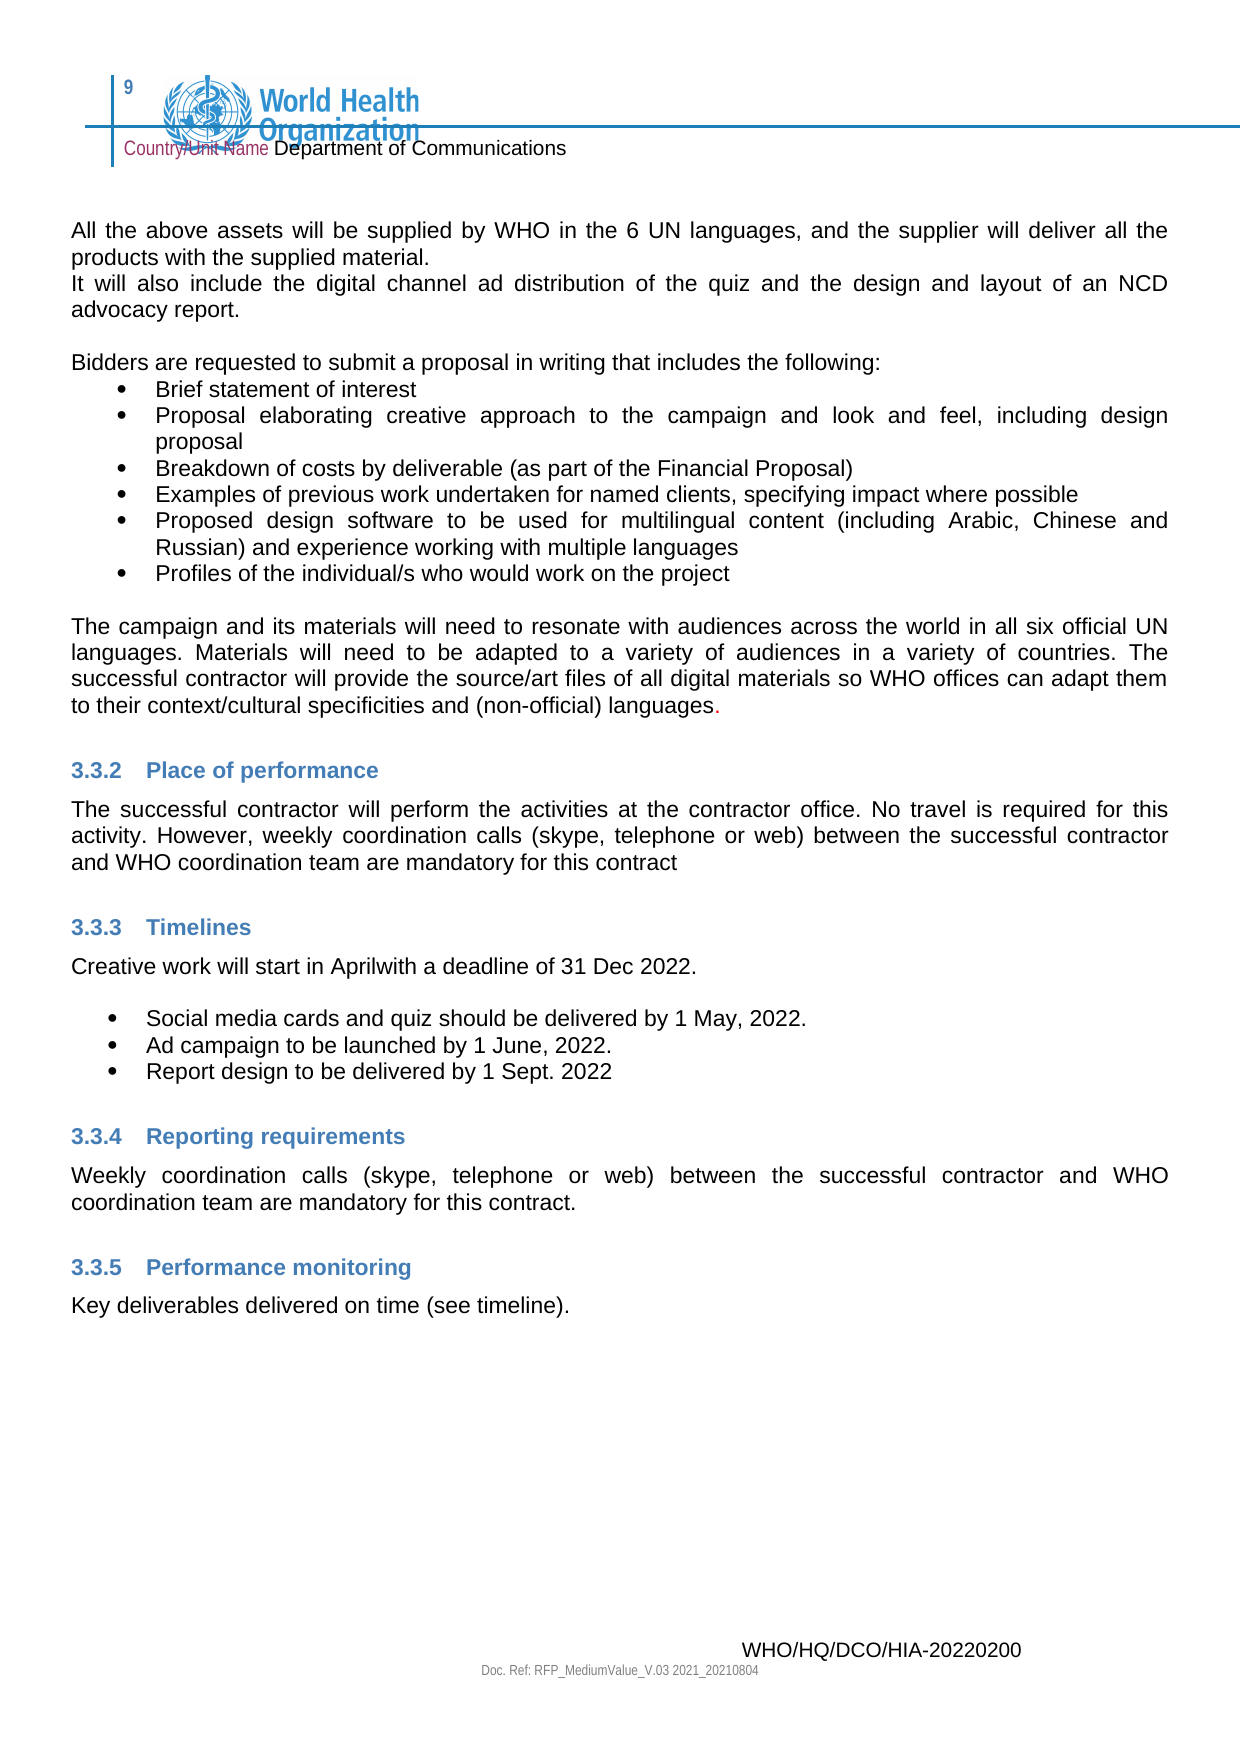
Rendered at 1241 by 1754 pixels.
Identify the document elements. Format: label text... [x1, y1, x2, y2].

list Examples of previous work undertaken for named clients, specifying impact where possible [118, 481, 1169, 507]
text Bidders are requested to submit a proposal in writing that includes the following: [71, 349, 1169, 376]
list Report design to be delivered by 1 Sept. 2022 [108, 1058, 1169, 1084]
list Social media cards and quiz should be delivered by 1 May, 2022. [108, 1005, 1169, 1032]
list Breakdown of costs by deliverable (as part of the Financial Proposal) [118, 454, 1169, 481]
text Key deliverables delivered on time (see timeline). [71, 1292, 1169, 1319]
picture [303, 145, 309, 154]
text It will also include the digital channel ad distribution of the quiz and the design and layout of an NCD advocacy report. [71, 270, 1169, 323]
list Profiles of the individual/s who would work on the project [118, 560, 1169, 586]
picture [391, 145, 397, 154]
picture [339, 145, 344, 154]
list Ad campaign to be launched by 1 June, 2022. [108, 1032, 1169, 1058]
picture [414, 142, 419, 154]
subtitle Reporting requirements [71, 1123, 1169, 1149]
text All the above assets will be supplied by WHO in the 6 UN languages, and the supplier will deliver all the products with the supplied material. [71, 217, 1169, 270]
subtitle Place of performance [71, 757, 1169, 783]
text The successful contractor will perform the activities at the contractor office. No travel is required for this activity. However, weekly coordination calls (skype, telephone or web) between the successful contractor and WHO coordination team are mandatory for this contract [71, 796, 1169, 875]
picture [226, 144, 231, 154]
picture [368, 145, 373, 154]
list Brief statement of interest [118, 376, 1169, 402]
text Creative work will start in Aprilwith a deadline of 31 Dec 2022. [71, 953, 1169, 979]
picture [277, 142, 285, 153]
picture [163, 75, 419, 125]
list Proposed design software to be used for multilingual content (including Arabic, Chinese and Russian) and experience working with multiple languages [118, 507, 1169, 560]
picture [326, 145, 332, 154]
picture [163, 128, 419, 154]
list Proposal elaborating creative approach to the campaign and look and feel, including design proposal [118, 402, 1169, 454]
text The campaign and its materials will need to resonate with audiences across the world in all six official UN languages. Materials will need to be adapted to a variety of audiences in a variety of countries. The successful contractor will provide the source/art files of all digital materials so WHO offices can adapt them to their context/cultural specificities and (non-official) languages. [71, 613, 1169, 718]
subtitle Timelines [71, 914, 1169, 940]
text Weekly coordination calls (skype, telephone or web) between the successful contractor and WHO coordination team are mandatory for this contract. [71, 1162, 1169, 1215]
subtitle Performance monitoring [71, 1254, 1169, 1280]
